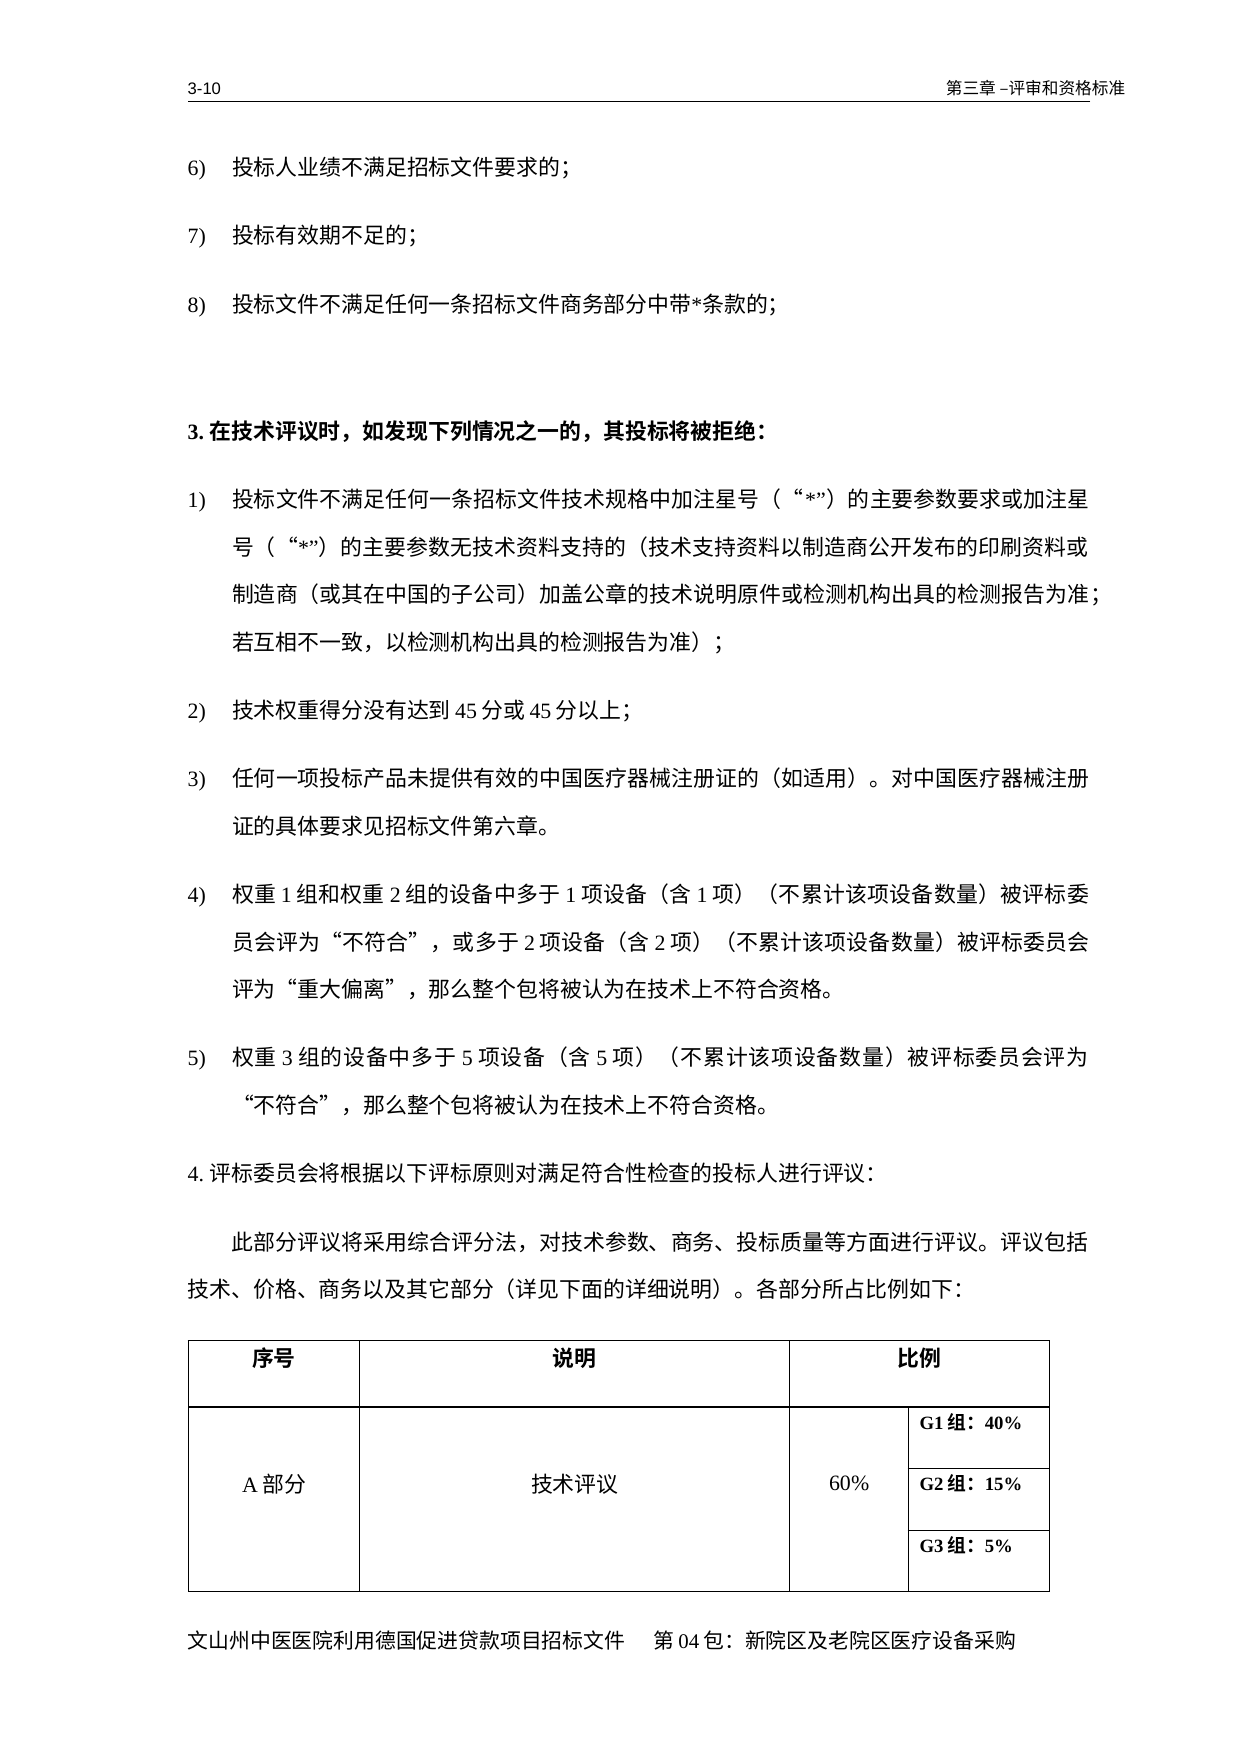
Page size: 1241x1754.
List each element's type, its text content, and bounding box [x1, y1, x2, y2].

list 权重1组和权重2组的设备中多于1项设备（含1项）（不累计该项设备数量）被评标委员会评为“不符合”，或多于2项设备（含2项）（不累计该项设备数量）被评标委员会评为“重大偏离”，那么整个包将被认为在技术上不符合资格。 [187, 877, 1090, 1004]
list 投标文件不满足任何一条招标文件商务部分中带*条款的； [187, 287, 1090, 318]
table_header 序号 [189, 1341, 359, 1406]
text 3. 在技术评议时，如发现下列情况之一的，其投标将被拒绝： [187, 414, 1090, 445]
list 投标人业绩不满足招标文件要求的； [187, 150, 1090, 182]
text 4. 评标委员会将根据以下评标原则对满足符合性检查的投标人进行评议： [187, 1156, 1090, 1188]
list 投标有效期不足的； [187, 218, 1090, 250]
list 技术权重得分没有达到45分或45分以上； [187, 693, 1090, 724]
table_cell A部分 [189, 1408, 359, 1591]
list 权重3组的设备中多于5项设备（含5项）（不累计该项设备数量）被评标委员会评为“不符合”，那么整个包将被认为在技术上不符合资格。 [187, 1040, 1090, 1119]
text 此部分评议将采用综合评分法，对技术参数、商务、投标质量等方面进行评议。评议包括技术、价格、商务以及其它部分（详见下面的详细说明）。各部分所占比例如下： [187, 1224, 1090, 1304]
table_header 比例 [790, 1341, 1049, 1406]
table_cell G2组：15% [909, 1469, 1049, 1529]
table_header 说明 [360, 1341, 789, 1406]
table_cell 60% [790, 1408, 908, 1591]
table_cell 技术评议 [360, 1408, 789, 1591]
table_cell G3组：5% [909, 1531, 1049, 1591]
list 投标文件不满足任何一条招标文件技术规格中加注星号（“*”）的主要参数要求或加注星号（“*”）的主要参数无技术资料支持的（技术支持资料以制造商公开发布的印刷资料或制造商（或其在中国的子公司）加盖公章的技术说明原件或检测机构出具的检测报告为准；若互相不一致，以检测机构出具的检测报告为准）； [187, 482, 1090, 656]
list 任何一项投标产品未提供有效的中国医疗器械注册证的（如适用）。对中国医疗器械注册证的具体要求见招标文件第六章。 [187, 761, 1090, 840]
table_cell G1组：40% [909, 1408, 1049, 1468]
